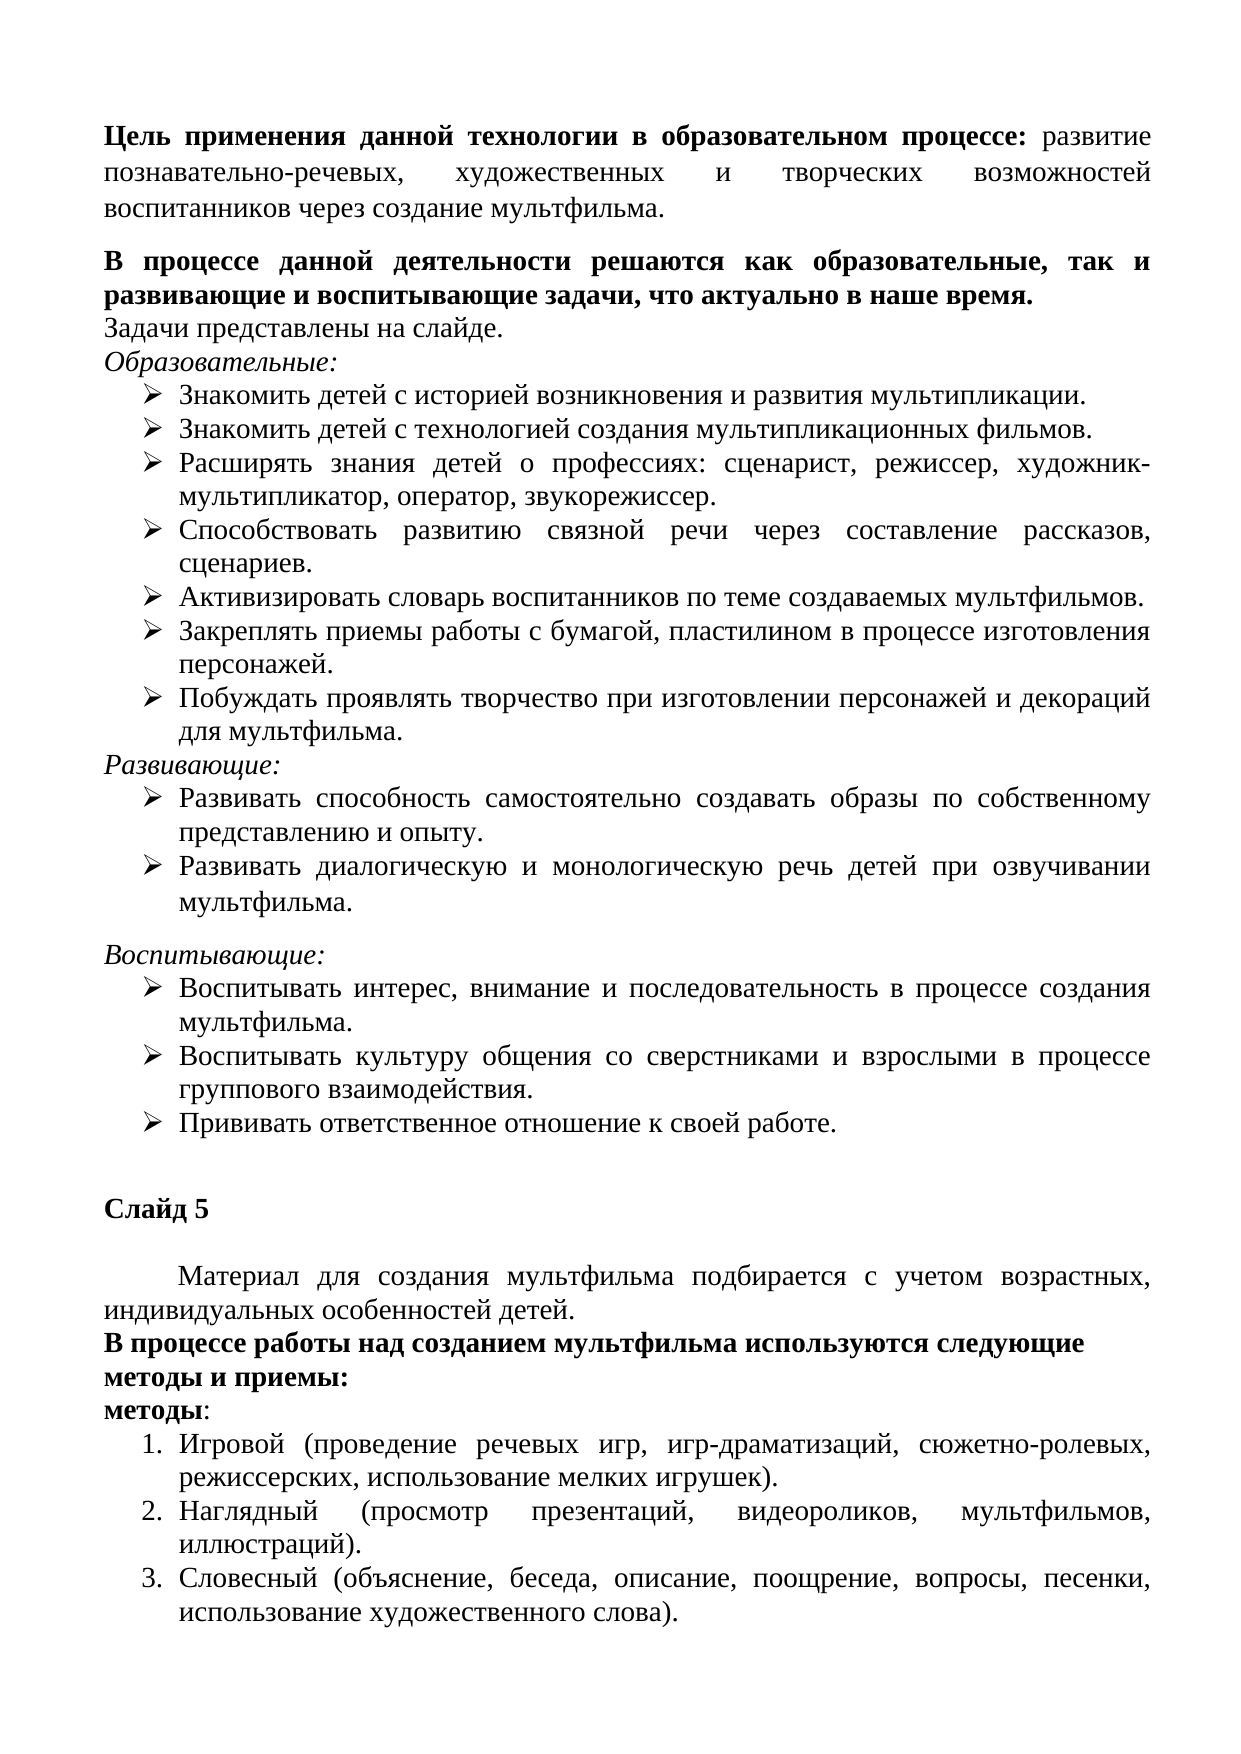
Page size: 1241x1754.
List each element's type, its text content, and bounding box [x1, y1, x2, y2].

text Воспитывающие: [103, 937, 1152, 970]
list Знакомить детей с историей возникновения и развития мультипликации. [141, 377, 1152, 411]
list Расширять знания детей о профессиях: сценарист, режиссер, художник-мультипликатор, оператор, звукорежиссер. [141, 445, 1152, 512]
list Воспитывать интерес, внимание и последовательность в процессе создания мультфильма. [141, 970, 1152, 1038]
text методы: [103, 1392, 1152, 1426]
text Материал для создания мультфильма подбирается с учетом возрастных, индивидуальных особенностей детей. [103, 1258, 1152, 1325]
list Игровой (проведение речевых игр, игр-драматизаций, сюжетно-ролевых, режиссерских, использование мелких игрушек). [141, 1426, 1152, 1493]
text Задачи представлены на слайде. [103, 310, 1152, 344]
list Прививать ответственное отношение к своей работе. [141, 1105, 1152, 1138]
list Знакомить детей с технологией создания мультипликационных фильмов. [141, 411, 1152, 445]
list Побуждать проявлять творчество при изготовлении персонажей и декораций для мультфильма. [141, 680, 1152, 747]
list Воспитывать культуру общения со сверстниками и взрослыми в процессе группового взаимодействия. [141, 1038, 1152, 1105]
text Образовательные: [103, 344, 1152, 377]
text Цель применения данной технологии в образовательном процессе: развитие познавательно-речевых, художественных и творческих возможностей воспитанников через создание мультфильма. [103, 118, 1152, 224]
list Способствовать развитию связной речи через составление рассказов, сценариев. [141, 512, 1152, 579]
text В процессе данной деятельности решаются как образовательные, так и развивающие и воспитывающие задачи, что актуально в наше время. [103, 243, 1152, 310]
text Слайд 5 [103, 1191, 1152, 1225]
list Развивать способность самостоятельно создавать образы по собственному представлению и опыту. [141, 781, 1152, 848]
list Развивать диалогическую и монологическую речь детей при озвучивании мультфильма. [141, 848, 1152, 918]
list Закреплять приемы работы с бумагой, пластилином в процессе изготовления персонажей. [141, 613, 1152, 680]
list Наглядный (просмотр презентаций, видеороликов, мультфильмов, иллюстраций). [141, 1493, 1152, 1560]
list Активизировать словарь воспитанников по теме создаваемых мультфильмов. [141, 579, 1152, 613]
text В процессе работы над созданием мультфильма используются следующие методы и приемы: [103, 1325, 1152, 1392]
list Словесный (объяснение, беседа, описание, поощрение, вопросы, песенки, использование художественного слова). [141, 1560, 1152, 1627]
text Развивающие: [103, 747, 1152, 781]
